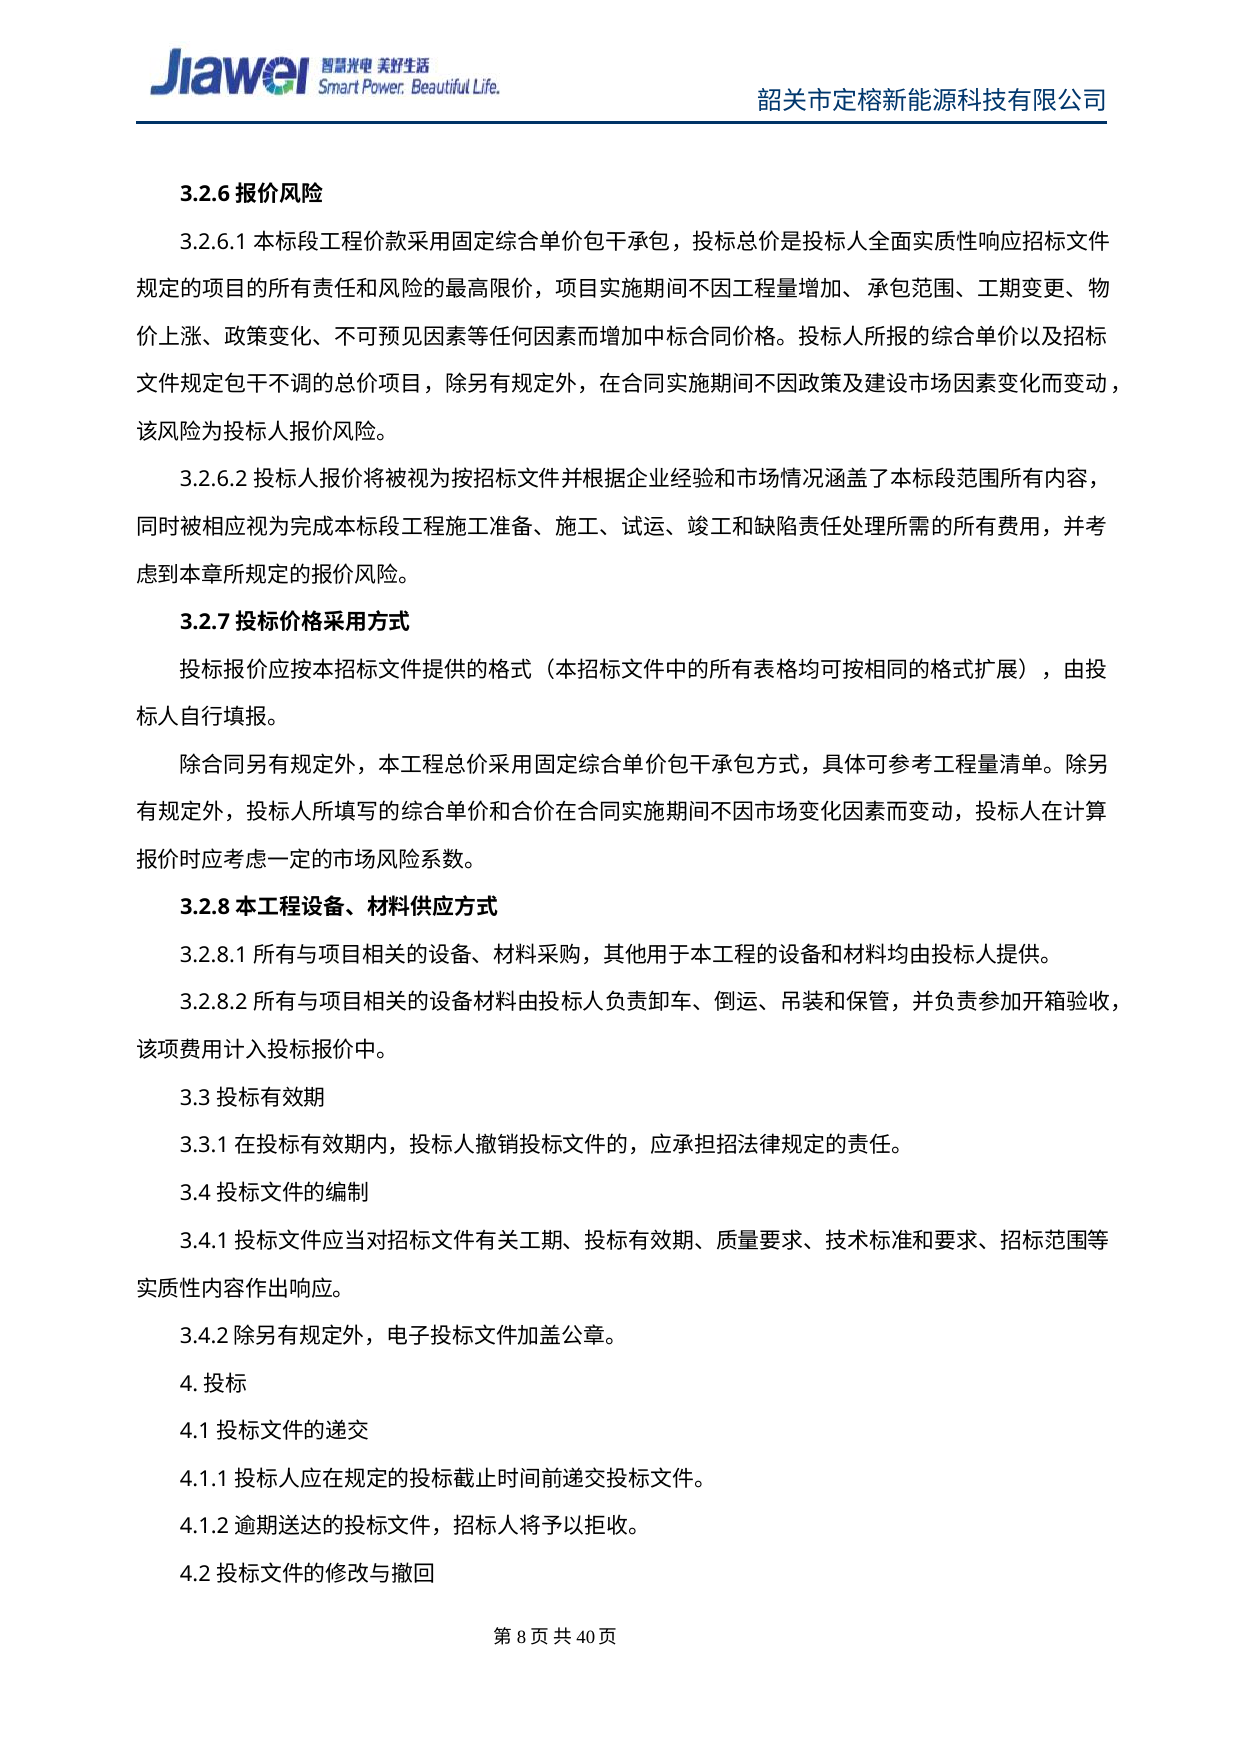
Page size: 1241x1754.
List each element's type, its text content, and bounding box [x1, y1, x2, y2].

text 3.4.1 投标文件应当对招标文件有关工期、投标有效期、质量要求、技术标准和要求、招标范围等实质性内容作出响应。 [136, 1223, 1110, 1302]
text 3.2.6.2 投标人报价将被视为按招标文件并根据企业经验和市场情况涵盖了本标段范围所有内容，同时被相应视为完成本标段工程施工准备、施工、试运、竣工和缺陷责任处理所需的所有费用，并考虑到本章所规定的报价风险。 [136, 461, 1110, 588]
text 3.3 投标有效期 [136, 1079, 1110, 1111]
text 4.1.2 逾期送达的投标文件，招标人将予以拒收。 [136, 1508, 1110, 1540]
text 3.4.2除另有规定外，电子投标文件加盖公章。 [136, 1318, 1110, 1350]
text 投标报价应按本招标文件提供的格式（本招标文件中的所有表格均可按相同的格式扩展），由投标人自行填报。 [136, 652, 1110, 731]
text 3.2.6 报价风险 [136, 176, 1110, 208]
text 4. 投标 [136, 1366, 1110, 1397]
text 3.4 投标文件的编制 [136, 1175, 1110, 1207]
text 3.2.7 投标价格采用方式 [136, 604, 1110, 636]
picture [149, 41, 503, 100]
text 3.3.1 在投标有效期内，投标人撤销投标文件的，应承担招法律规定的责任。 [136, 1127, 1110, 1159]
text 4.2 投标文件的修改与撤回 [136, 1556, 1110, 1588]
text 3.2.8 本工程设备、材料供应方式 [136, 889, 1110, 921]
text 3.2.8.2 所有与项目相关的设备材料由投标人负责卸车、倒运、吊装和保管，并负责参加开箱验收，该项费用计入投标报价中。 [136, 984, 1110, 1064]
text 除合同另有规定外，本工程总价采用固定综合单价包干承包方式，具体可参考工程量清单。除另有规定外，投标人所填写的综合单价和合价在合同实施期间不因市场变化因素而变动，投标人在计算报价时应考虑一定的市场风险系数。 [136, 747, 1110, 873]
text 3.2.6.1 本标段工程价款采用固定综合单价包干承包，投标总价是投标人全面实质性响应招标文件规定的项目的所有责任和风险的最高限价，项目实施期间不因工程量增加、承包范围、工期变更、物价上涨、政策变化、不可预见因素等任何因素而增加中标合同价格。投标人所报的综合单价以及招标文件规定包干不调的总价项目，除另有规定外，在合同实施期间不因政策及建设市场因素变化而变动，该风险为投标人报价风险。 [136, 224, 1110, 446]
text 3.2.8.1 所有与项目相关的设备、材料采购，其他用于本工程的设备和材料均由投标人提供。 [136, 937, 1110, 968]
text 4.1 投标文件的递交 [136, 1413, 1110, 1445]
text 4.1.1 投标人应在规定的投标截止时间前递交投标文件。 [136, 1461, 1110, 1493]
